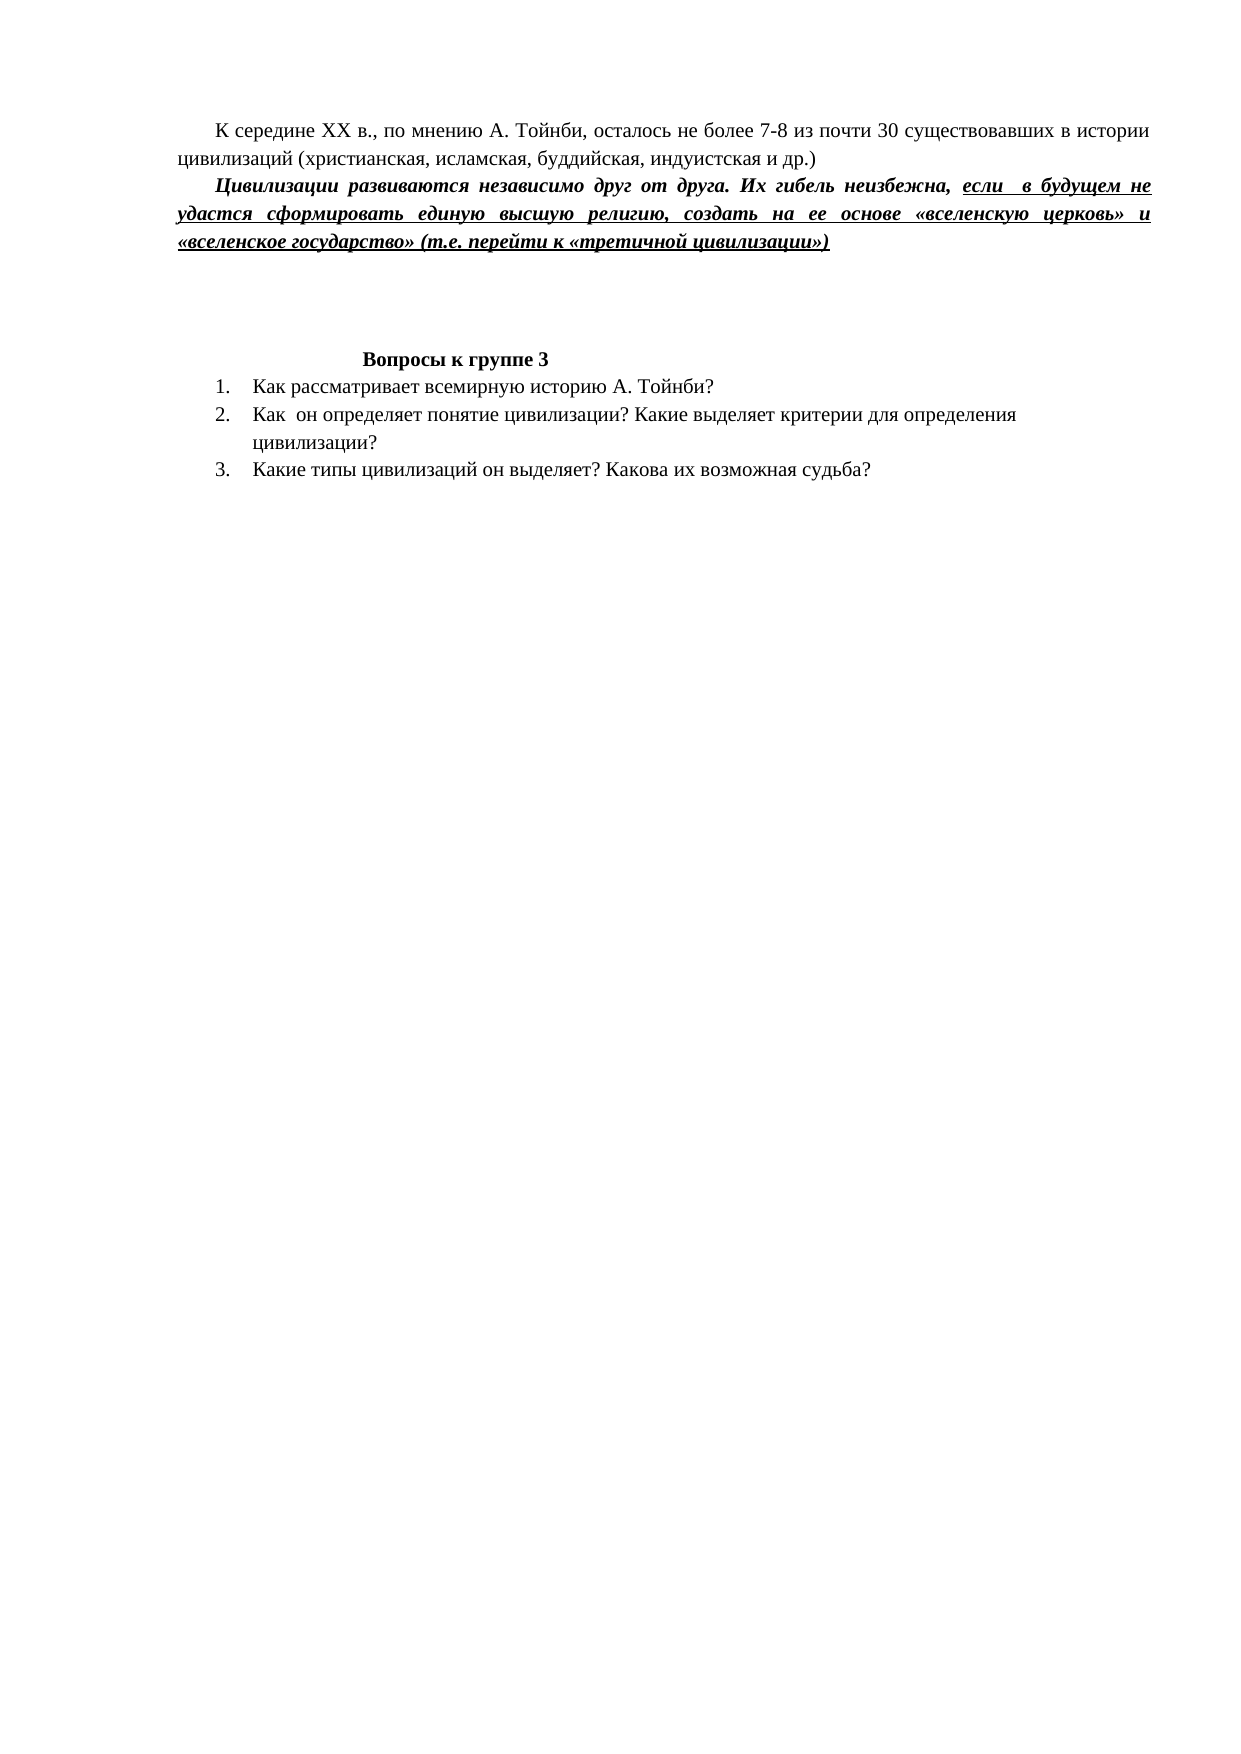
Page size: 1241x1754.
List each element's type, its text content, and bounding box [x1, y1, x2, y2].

list Вопросы к группе 3 [362, 347, 1152, 371]
list Как рассматривает всемирную историю А. Тойнби? [215, 374, 1152, 398]
list Как он определяет понятие цивилизации? Какие выделяет критерии для определения цивилизации? [215, 402, 1152, 454]
list Какие типы цивилизаций он выделяет? Какова их возможная судьба? [215, 457, 1152, 481]
list Цивилизации развиваются независимо друг от друга. Их гибель неизбежна, если в будущем не удастся сформировать единую высшую религию, создать на ее основе «вселенскую церковь» и «вселенское государство» (т.е. перейти к «третичной цивилизации») [177, 173, 1152, 253]
list К середине ХХ в., по мнению А. Тойнби, осталось не более 7-8 из почти 30 существовавших в истории цивилизаций (христианская, исламская, буддийская, индуистская и др.) [177, 118, 1152, 170]
